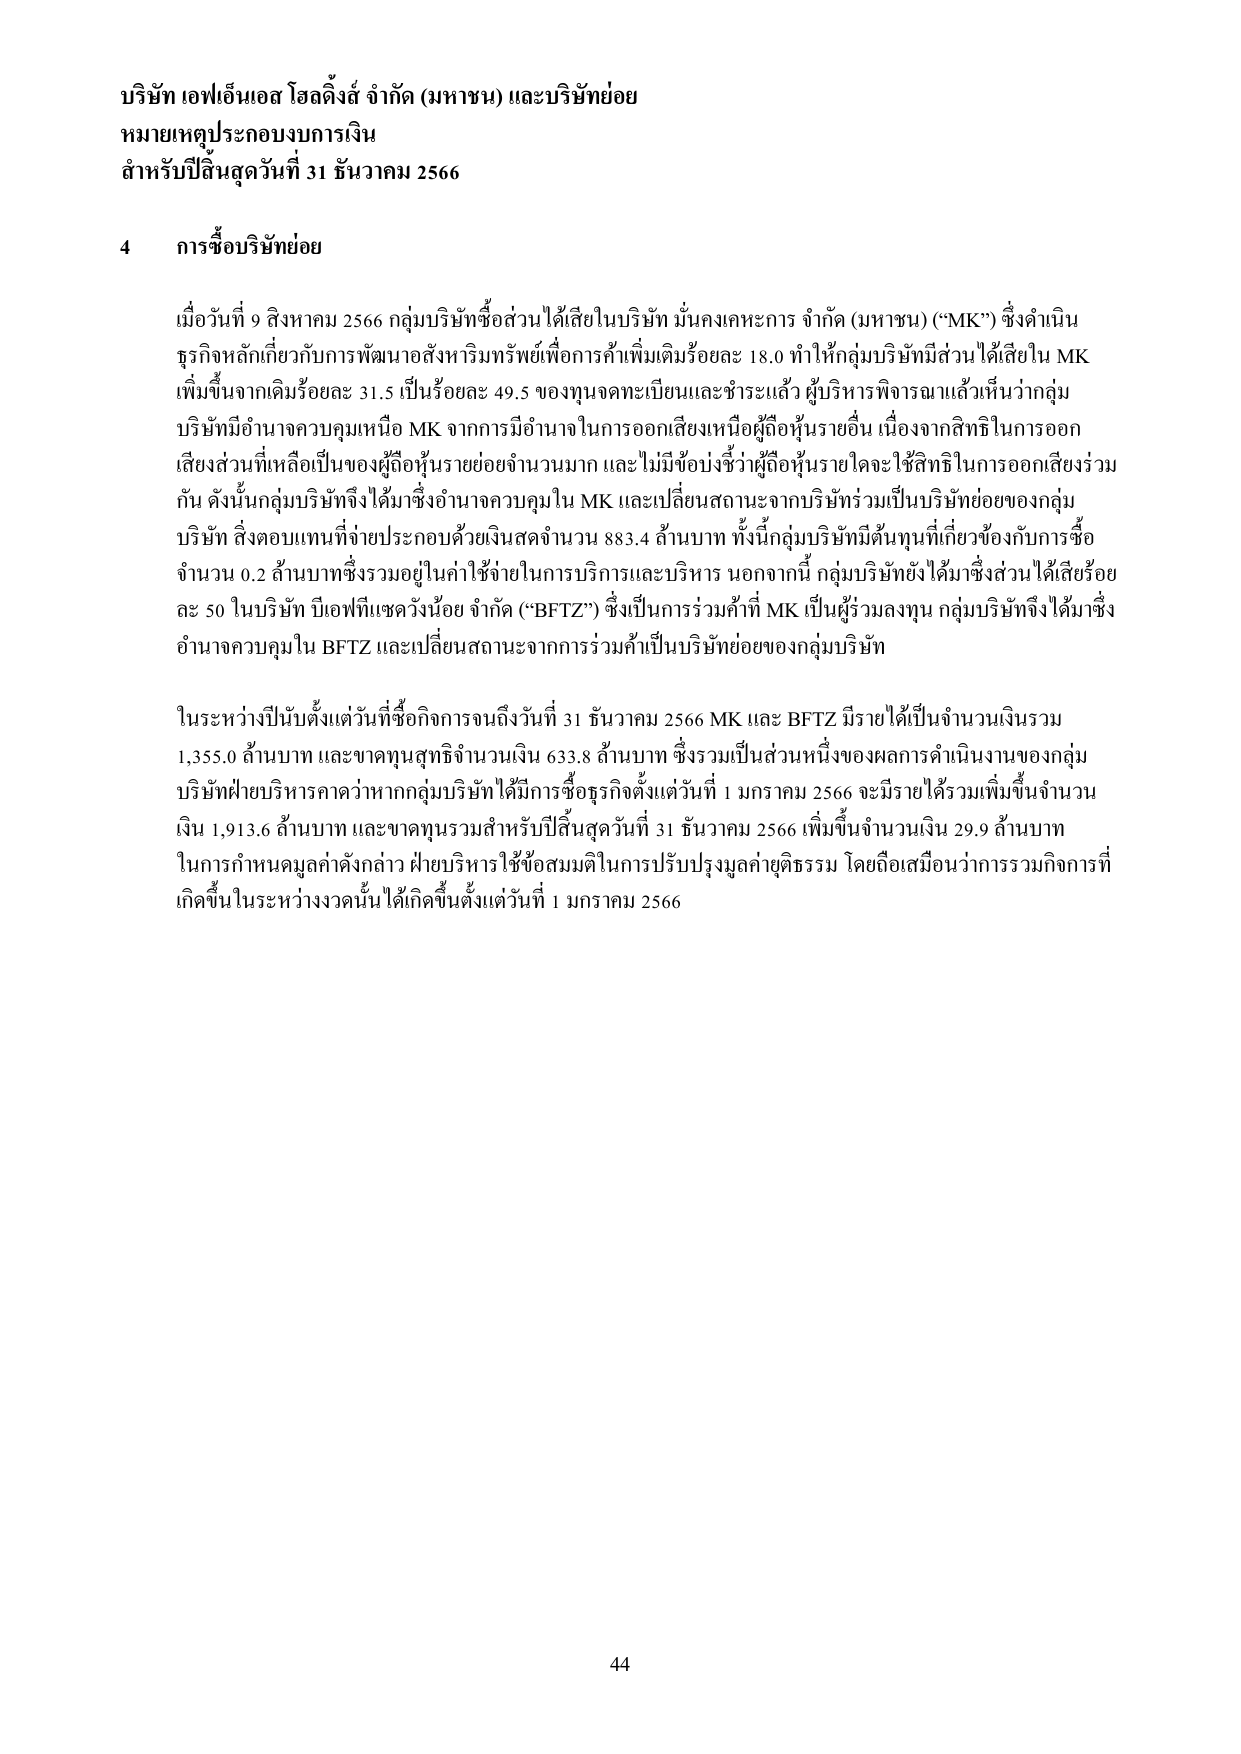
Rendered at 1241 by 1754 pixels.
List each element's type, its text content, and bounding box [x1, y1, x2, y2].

text เมื่อวันที่ 9 สิงหาคม 2566 กลุ่มบริษัทซื้อส่วนได้เสียในบริษัท มั่นคงเคหะการ จำกัด (มหาชน) (“MK”) ซึ่งดำเนินธุรกิจหลักเกี่ยวกับการพัฒนาอสังหาริมทรัพย์เพื่อการค้าเพิ่มเติมร้อยละ 18.0 ทำให้กลุ่มบริษัทมีส่วนได้เสียใน MK เพิ่มขึ้นจากเดิมร้อยละ 31.5 เป็นร้อยละ 49.5 ของทุนจดทะเบียนและชำระแล้ว ผู้บริหารพิจารณาแล้วเห็นว่ากลุ่มบริษัทมีอำนาจควบคุมเหนือ MK จากการมีอำนาจในการออกเสียงเหนือผู้ถือหุ้นรายอื่น เนื่องจากสิทธิในการออกเสียงส่วนที่เหลือเป็นของผู้ถือหุ้นรายย่อยจำนวนมาก และไม่มีข้อบ่งชี้ว่าผู้ถือหุ้นรายใดจะใช้สิทธิในการออกเสียงร่วมกัน ดังนั้นกลุ่มบริษัทจึงได้มาซึ่งอำนาจควบคุมใน MK และเปลี่ยนสถานะจากบริษัทร่วมเป็นบริษัทย่อยของกลุ่มบริษัท สิ่งตอบแทนที่จ่ายประกอบด้วยเงินสดจำนวน 883.4 ล้านบาท ทั้งนี้กลุ่มบริษัทมีต้นทุนที่เกี่ยวข้องกับการซื้อจำนวน 0.2 ล้านบาทซึ่งรวมอยู่ในค่าใช้จ่ายในการบริการและบริหาร นอกจากนี้ กลุ่มบริษัทยังได้มาซึ่งส่วนได้เสียร้อยละ 50 ในบริษัท บีเอฟทีแซดวังน้อย จำกัด (“BFTZ”) ซึ่งเป็นการร่วมค้าที่ MK เป็นผู้ร่วมลงทุน กลุ่มบริษัทจึงได้มาซึ่งอำนาจควบคุมใน BFTZ และเปลี่ยนสถานะจากการร่วมค้าเป็นบริษัทย่อยของกลุ่มบริษัท [176, 298, 1120, 662]
text ในระหว่างปีนับตั้งแต่วันที่ซื้อกิจการจนถึงวันที่ 31 ธันวาคม 2566 MK และ BFTZ มีรายได้เป็นจำนวนเงินรวม 1,355.0 ล้านบาท และขาดทุนสุทธิจำนวนเงิน 633.8 ล้านบาท ซึ่งรวมเป็นส่วนหนึ่งของผลการดำเนินงานของกลุ่มบริษัทฝ่ายบริหารคาดว่าหากกลุ่มบริษัทได้มีการซื้อธุรกิจตั้งแต่วันที่ 1 มกราคม 2566 จะมีรายได้รวมเพิ่มขึ้นจำนวนเงิน 1,913.6 ล้านบาท และขาดทุนรวมสำหรับปีสิ้นสุดวันที่ 31 ธันวาคม 2566 เพิ่มขึ้นจำนวนเงิน 29.9 ล้านบาท ในการกำหนดมูลค่าดังกล่าว ฝ่ายบริหารใช้ข้อสมมติในการปรับปรุงมูลค่ายุติธรรม โดยถือเสมือนว่าการรวมกิจการที่เกิดขึ้นในระหว่างงวดนั้นได้เกิดขึ้นตั้งแต่วันที่ 1 มกราคม 2566 [176, 698, 1120, 916]
list การซื้อบริษัทย่อย [120, 227, 1120, 262]
